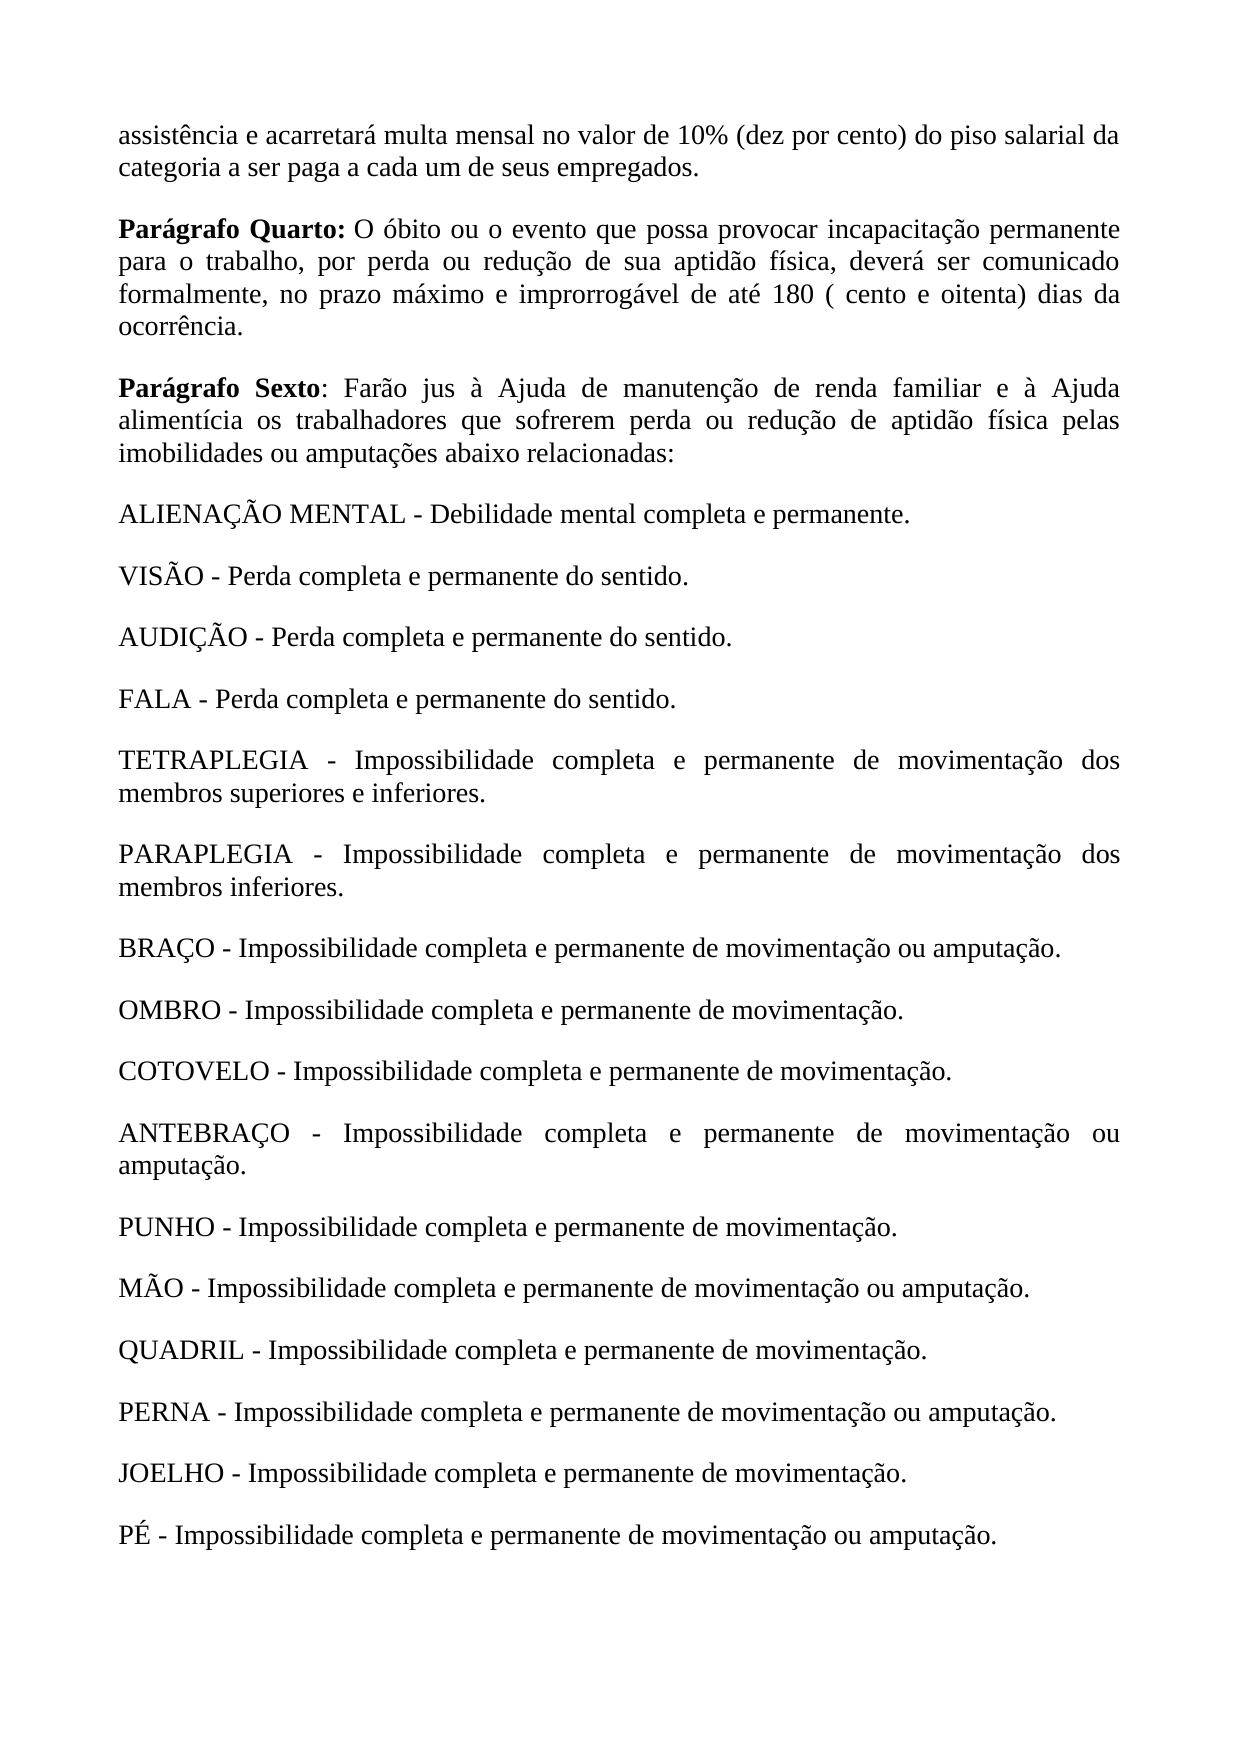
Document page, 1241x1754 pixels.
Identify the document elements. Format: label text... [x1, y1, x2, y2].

text AUDIÇÃO - Perda completa e permanente do sentido. [118, 620, 1122, 653]
text QUADRIL - Impossibilidade completa e permanente de movimentação. [118, 1333, 1122, 1366]
text OMBRO - Impossibilidade completa e permanente de movimentação. [118, 993, 1122, 1025]
text COTOVELO - Impossibilidade completa e permanente de movimentação. [118, 1054, 1122, 1087]
text BRAÇO - Impossibilidade completa e permanente de movimentação ou amputação. [118, 931, 1122, 964]
text PÉ - Impossibilidade completa e permanente de movimentação ou amputação. [118, 1518, 1122, 1550]
text FALA - Perda completa e permanente do sentido. [118, 682, 1122, 714]
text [118, 118, 1122, 183]
text PUNHO - Impossibilidade completa e permanente de movimentação. [118, 1210, 1122, 1242]
text TETRAPLEGIA - Impossibilidade completa e permanente de movimentação dos membros superiores e inferiores. [118, 743, 1122, 808]
text ALIENAÇÃO MENTAL - Debilidade mental completa e permanente. [118, 497, 1122, 529]
text MÃO - Impossibilidade completa e permanente de movimentação ou amputação. [118, 1272, 1122, 1304]
text Parágrafo Sexto: Farão jus à Ajuda de manutenção de renda familiar e à Ajuda alimentícia os trabalhadores que sofrerem perda ou redução de aptidão física pelas imobilidades ou amputações abaixo relacionadas: [118, 371, 1122, 468]
text Parágrafo Quarto: O óbito ou o evento que possa provocar incapacitação permanente para o trabalho, por perda ou redução de sua aptidão física, deverá ser comunicado formalmente, no prazo máximo e improrrogável de até 180 ( cento e oitenta) dias da ocorrência. [118, 212, 1122, 342]
text PARAPLEGIA - Impossibilidade completa e permanente de movimentação dos membros inferiores. [118, 837, 1122, 902]
text ANTEBRAÇO - Impossibilidade completa e permanente de movimentação ou amputação. [118, 1116, 1122, 1181]
text VISÃO - Perda completa e permanente do sentido. [118, 559, 1122, 591]
text JOELHO - Impossibilidade completa e permanente de movimentação. [118, 1456, 1122, 1489]
text PERNA - Impossibilidade completa e permanente de movimentação ou amputação. [118, 1395, 1122, 1427]
